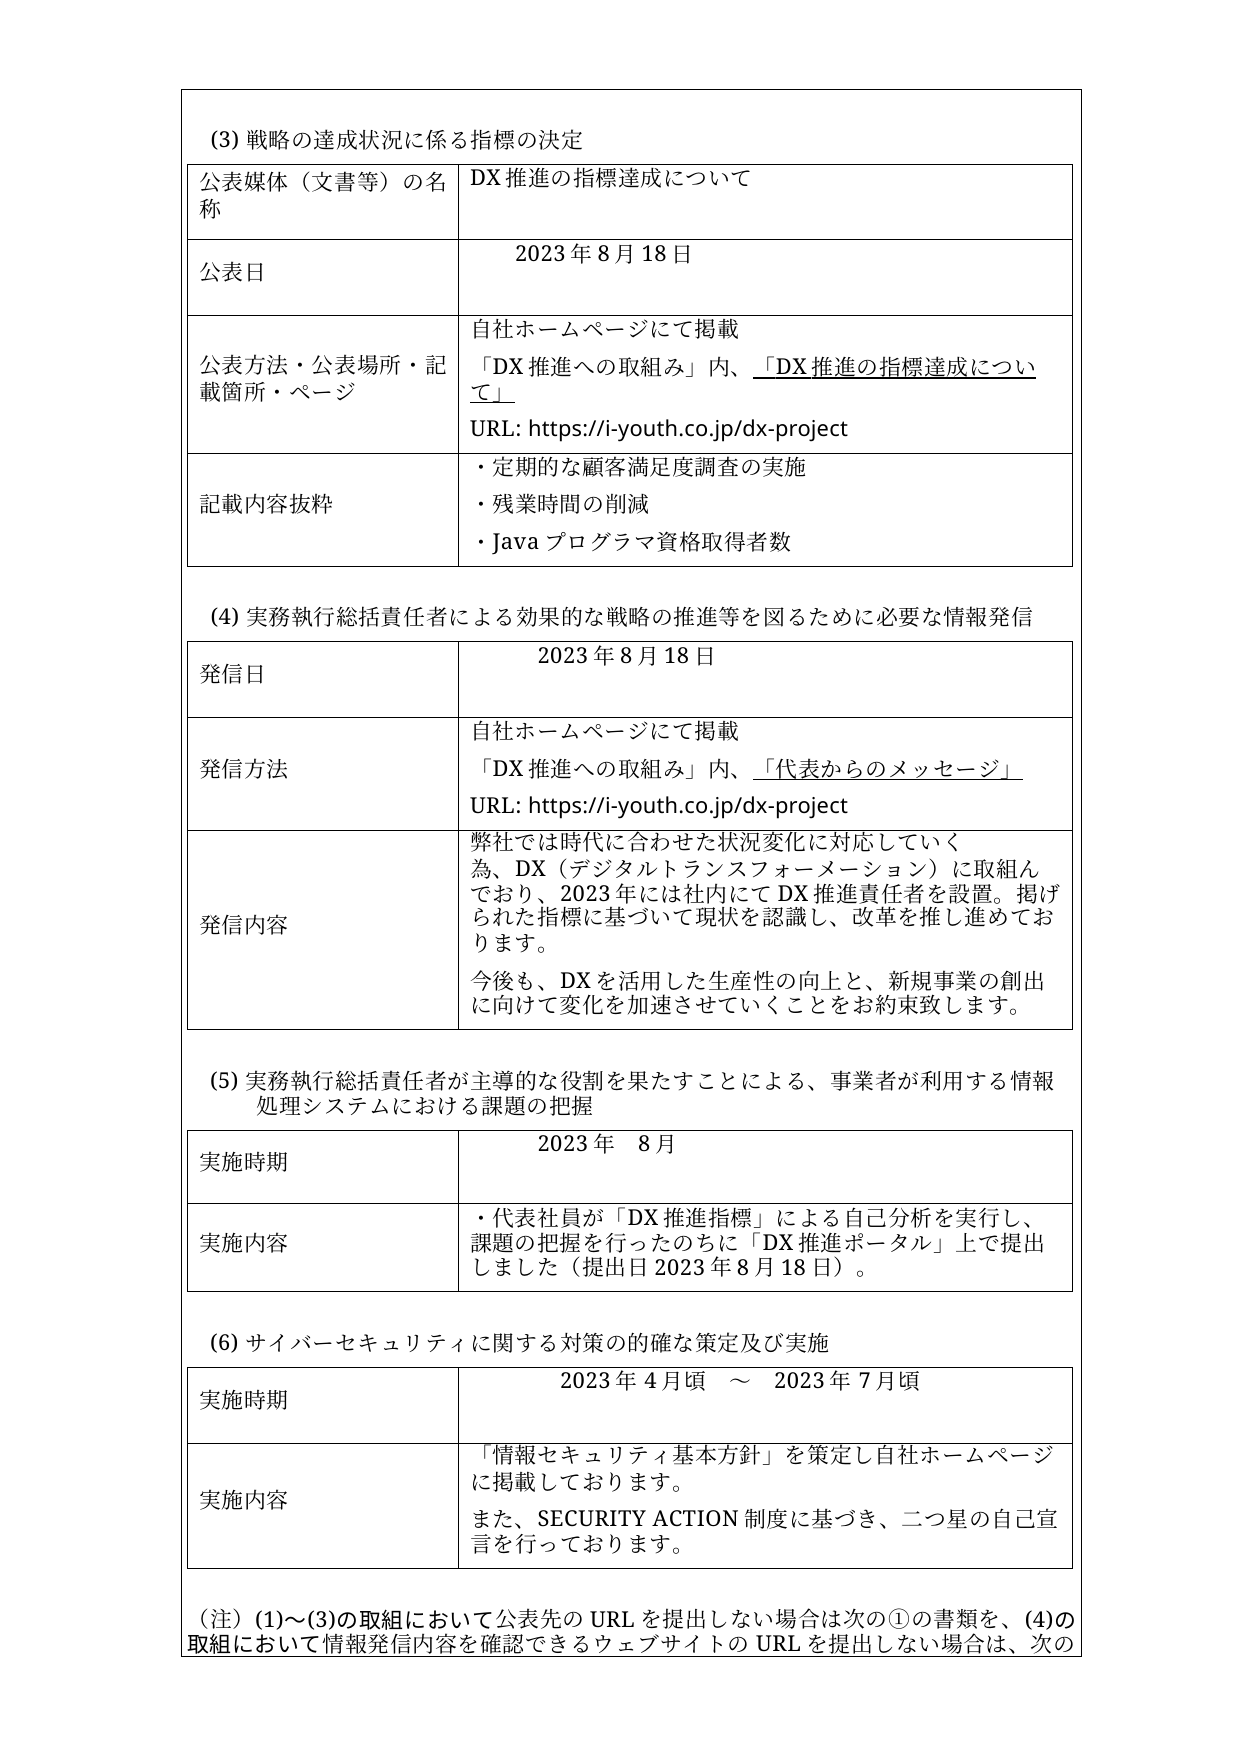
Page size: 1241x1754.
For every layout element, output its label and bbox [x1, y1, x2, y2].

table_cell [182, 90, 1081, 1656]
